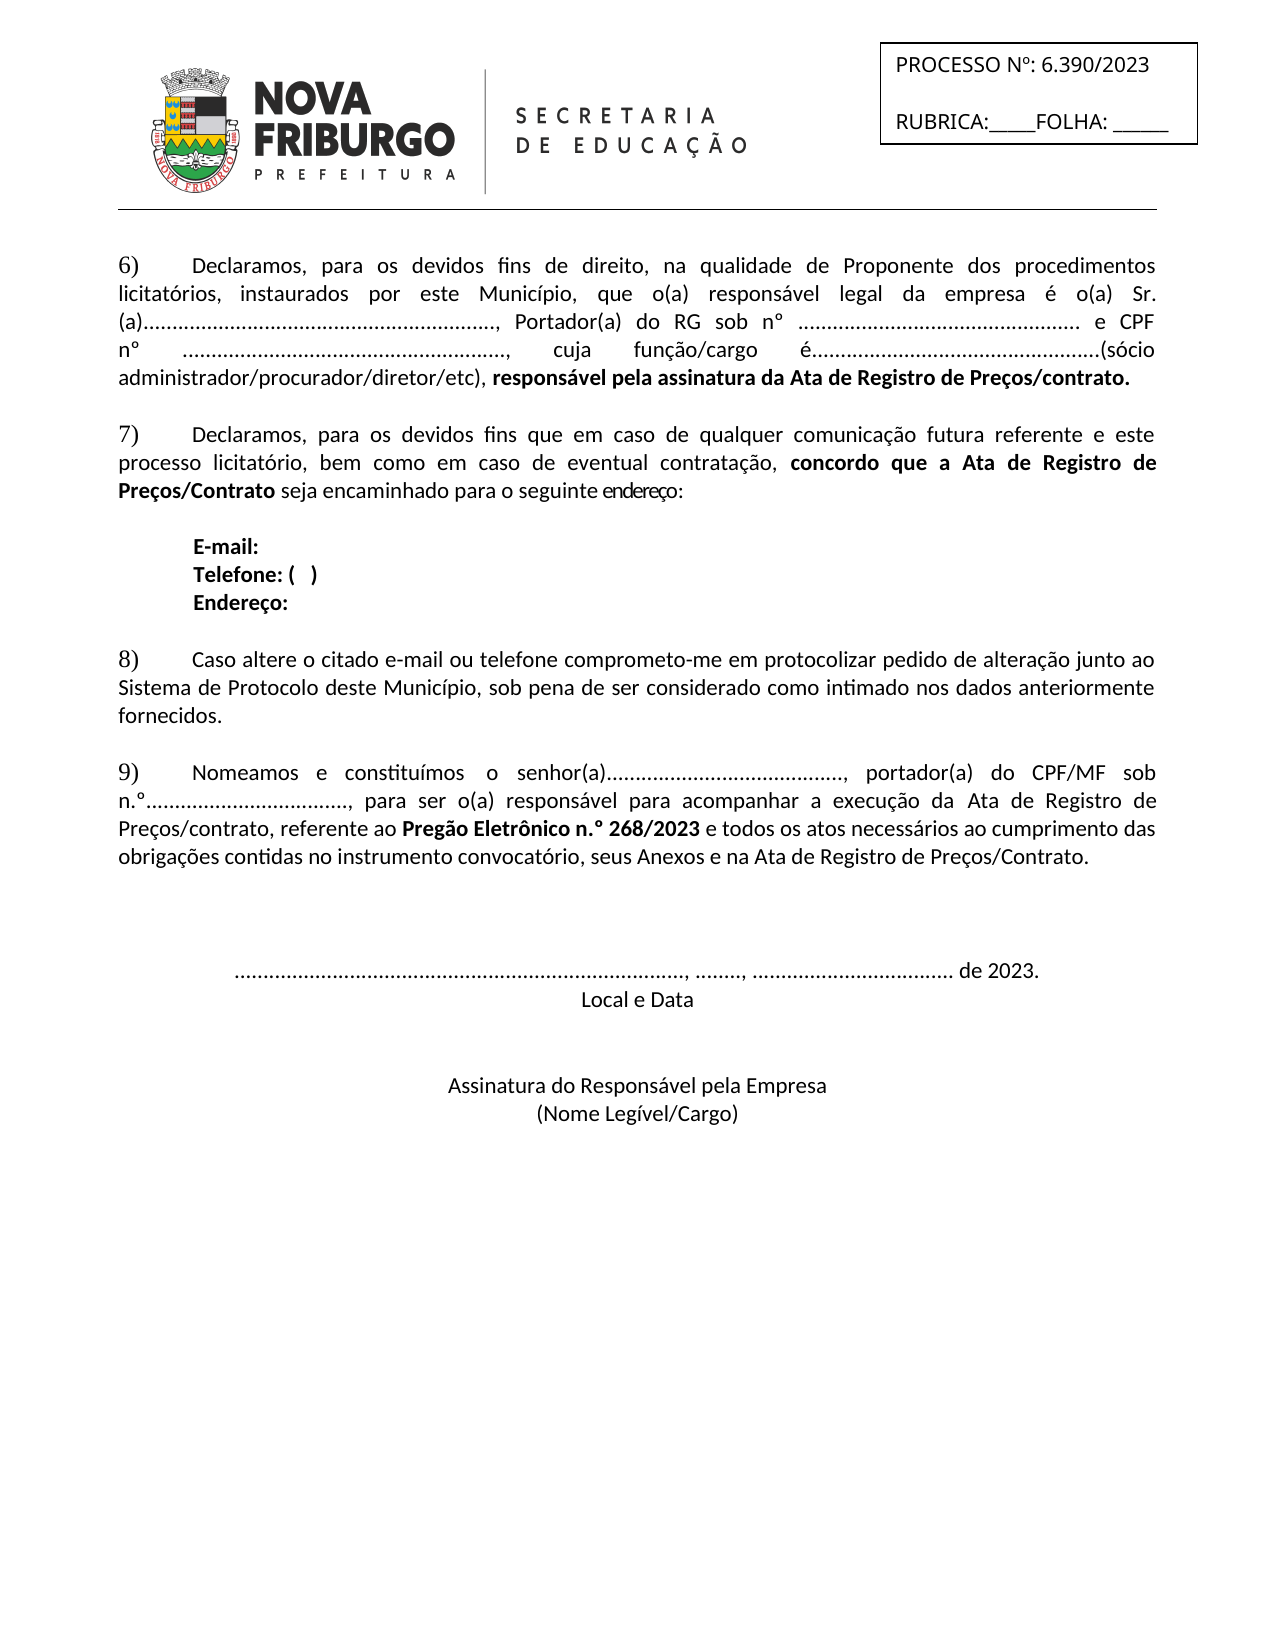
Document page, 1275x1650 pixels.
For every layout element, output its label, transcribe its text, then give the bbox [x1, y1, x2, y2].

list Telefone: ( ) [193, 560, 1157, 588]
list Endereço: [193, 588, 1157, 616]
list E-mail: [193, 532, 1157, 560]
list Nomeamos e constituímos o senhor(a)........................................., portador(a) do CPF/MF sob n.º..................................., para ser o(a) responsável para acompanhar a execução da Ata de Registro de Preços/contrato, referente ao Pregão Eletrônico n.º 268/2023 e todos os atos necessários ao cumprimento das obrigações contidas no instrumento convocatório, seus Anexos e na Ata de Registro de Preços/Contrato. [118, 757, 1157, 871]
list Caso altere o citado e-mail ou telefone comprometo-me em protocolizar pedido de alteração junto ao Sistema de Protocolo deste Município, sob pena de ser considerado como intimado nos dados anteriormente fornecidos. [118, 644, 1157, 729]
text (Nome Legível/Cargo) [118, 1099, 1157, 1127]
list Declaramos, para os devidos fins de direito, na qualidade de Proponente dos procedimentos licitatórios, instaurados por este Município, que o(a) responsável legal da empresa é o(a) Sr.(a)............................................................., Portador(a) do RG sob nº ................................................. e CPF nº ........................................................, cuja função/cargo é..................................................(sócio administrador/procurador/diretor/etc), responsável pela assinatura da Ata de Registro de Preços/contrato. [118, 250, 1157, 391]
text Local e Data [118, 984, 1157, 1013]
text .............................................................................., ........, ................................... de 2023. [118, 954, 1157, 984]
picture [123, 39, 782, 207]
list Declaramos, para os devidos fins que em caso de qualquer comunicação futura referente e este processo licitatório, bem como em caso de eventual contratação, concordo que a Ata de Registro de Preços/Contrato seja encaminhado para o seguinte endereço: [118, 419, 1157, 504]
text Assinatura do Responsável pela Empresa [118, 1071, 1157, 1099]
